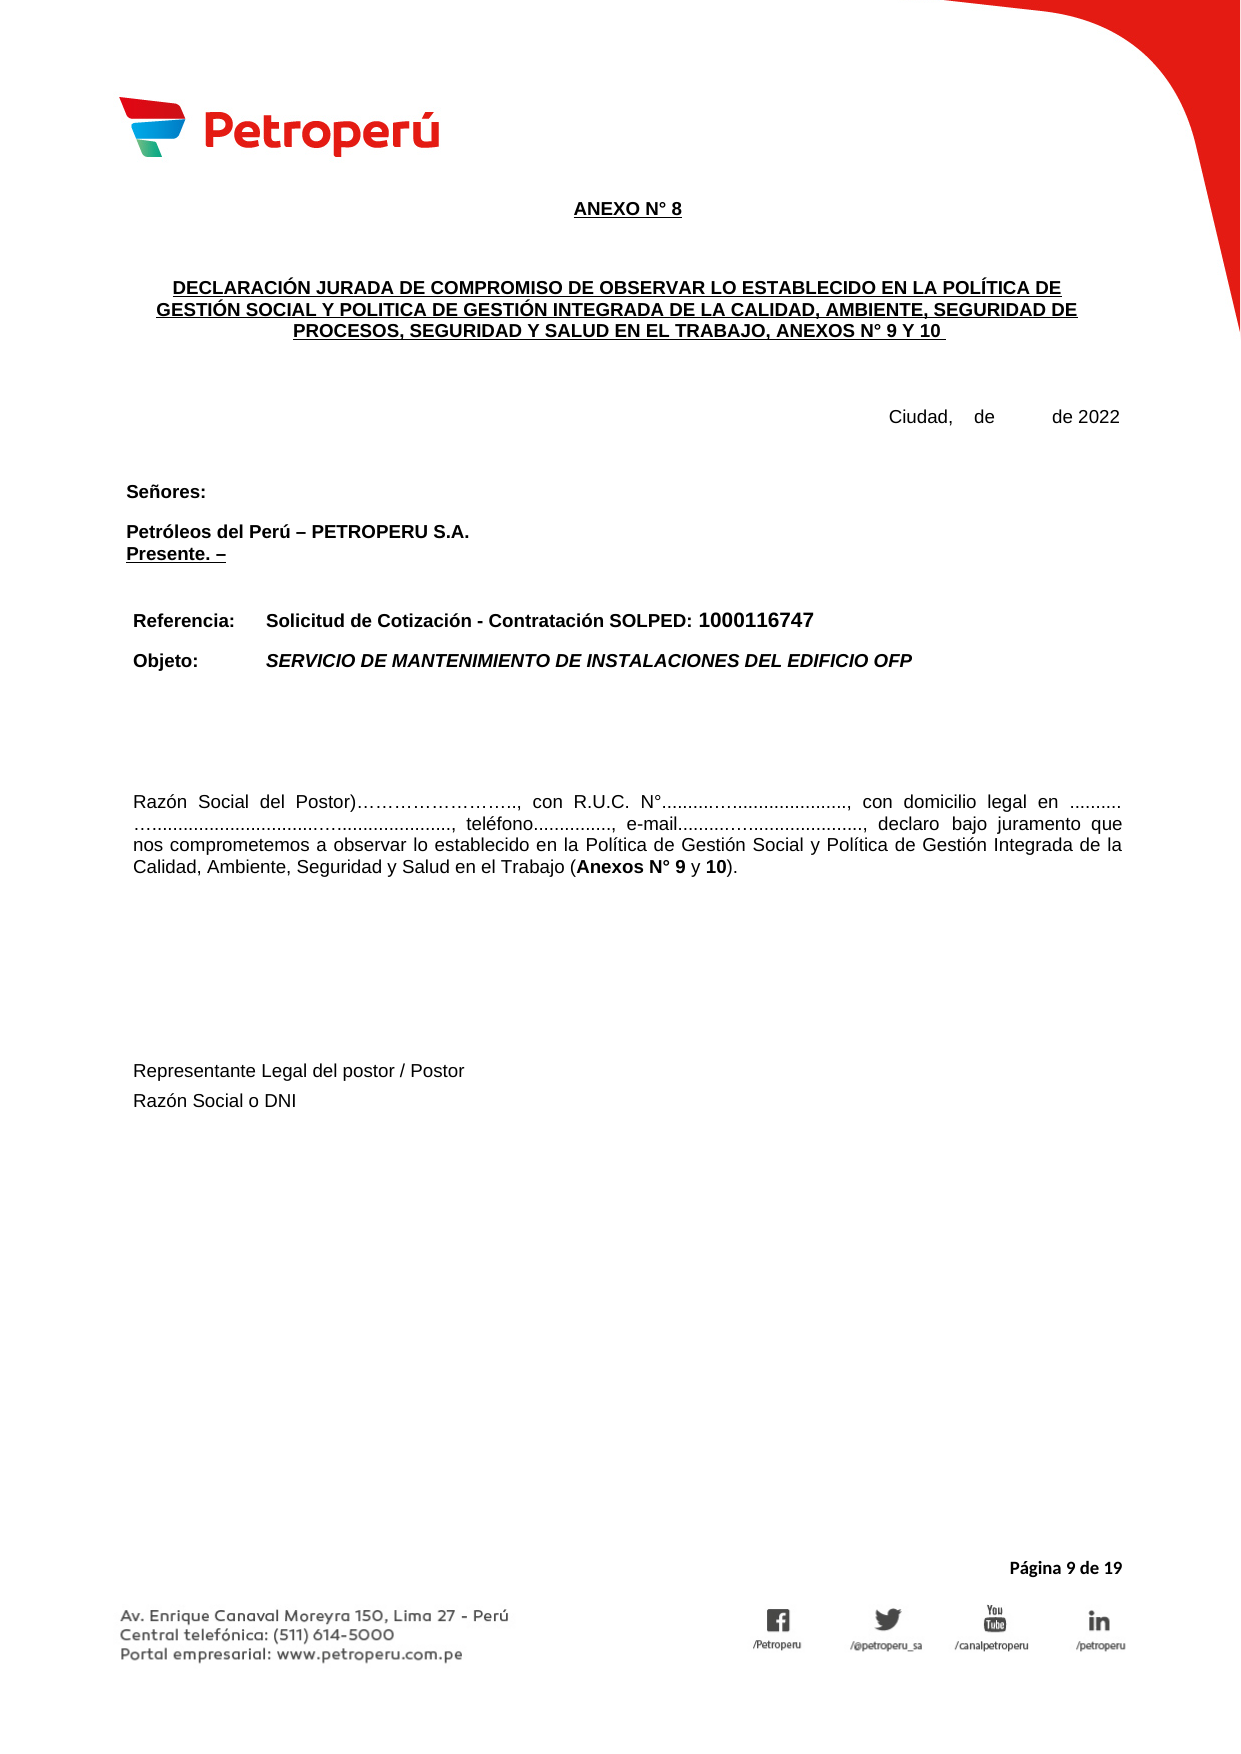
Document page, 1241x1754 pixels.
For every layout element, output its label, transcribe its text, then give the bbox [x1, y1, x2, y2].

text Razón Social o DNI [133, 1089, 1122, 1111]
text Ciudad, de de 2022 [724, 406, 1120, 427]
picture [1, 1596, 1241, 1751]
text DECLARACIÓN JURADA DE COMPROMISO DE OBSERVAR LO ESTABLECIDO EN LA POLÍTICA DE GESTIÓN SOCIAL Y POLITICA DE GESTIÓN INTEGRADA DE LA CALIDAD, AMBIENTE, SEGURIDAD DE PROCESOS, SEGURIDAD Y SALUD EN EL TRABAJO, ANEXOS N° 9 Y 10 [133, 277, 1101, 342]
text Representante Legal del postor / Postor [133, 1060, 1122, 1081]
text Señores: [126, 481, 1120, 503]
text Petróleos del Perú – PETROPERU S.A. [126, 521, 1120, 543]
picture [1, 0, 1241, 350]
text Presente. – [126, 543, 1120, 564]
text Referencia: Solicitud de Cotización - Contratación SOLPED: 1000116747 [133, 607, 1122, 631]
text ANEXO N° 8 [133, 198, 1122, 219]
text Objeto: SERVICIO DE MANTENIMIENTO DE INSTALACIONES DEL EDIFICIO OFP [133, 650, 1122, 671]
text Razón Social del Postor)…………………….., con R.U.C. N°..........…......................, con domicilio legal en ..........…................................…......................, teléfono..............., e-mail..........…......................, declaro bajo juramento que nos comprometemos a observar lo establecido en la Política de Gestión Social y Política de Gestión Integrada de la Calidad, Ambiente, Seguridad y Salud en el Trabajo (Anexos N° 9 y 10). [133, 791, 1122, 877]
